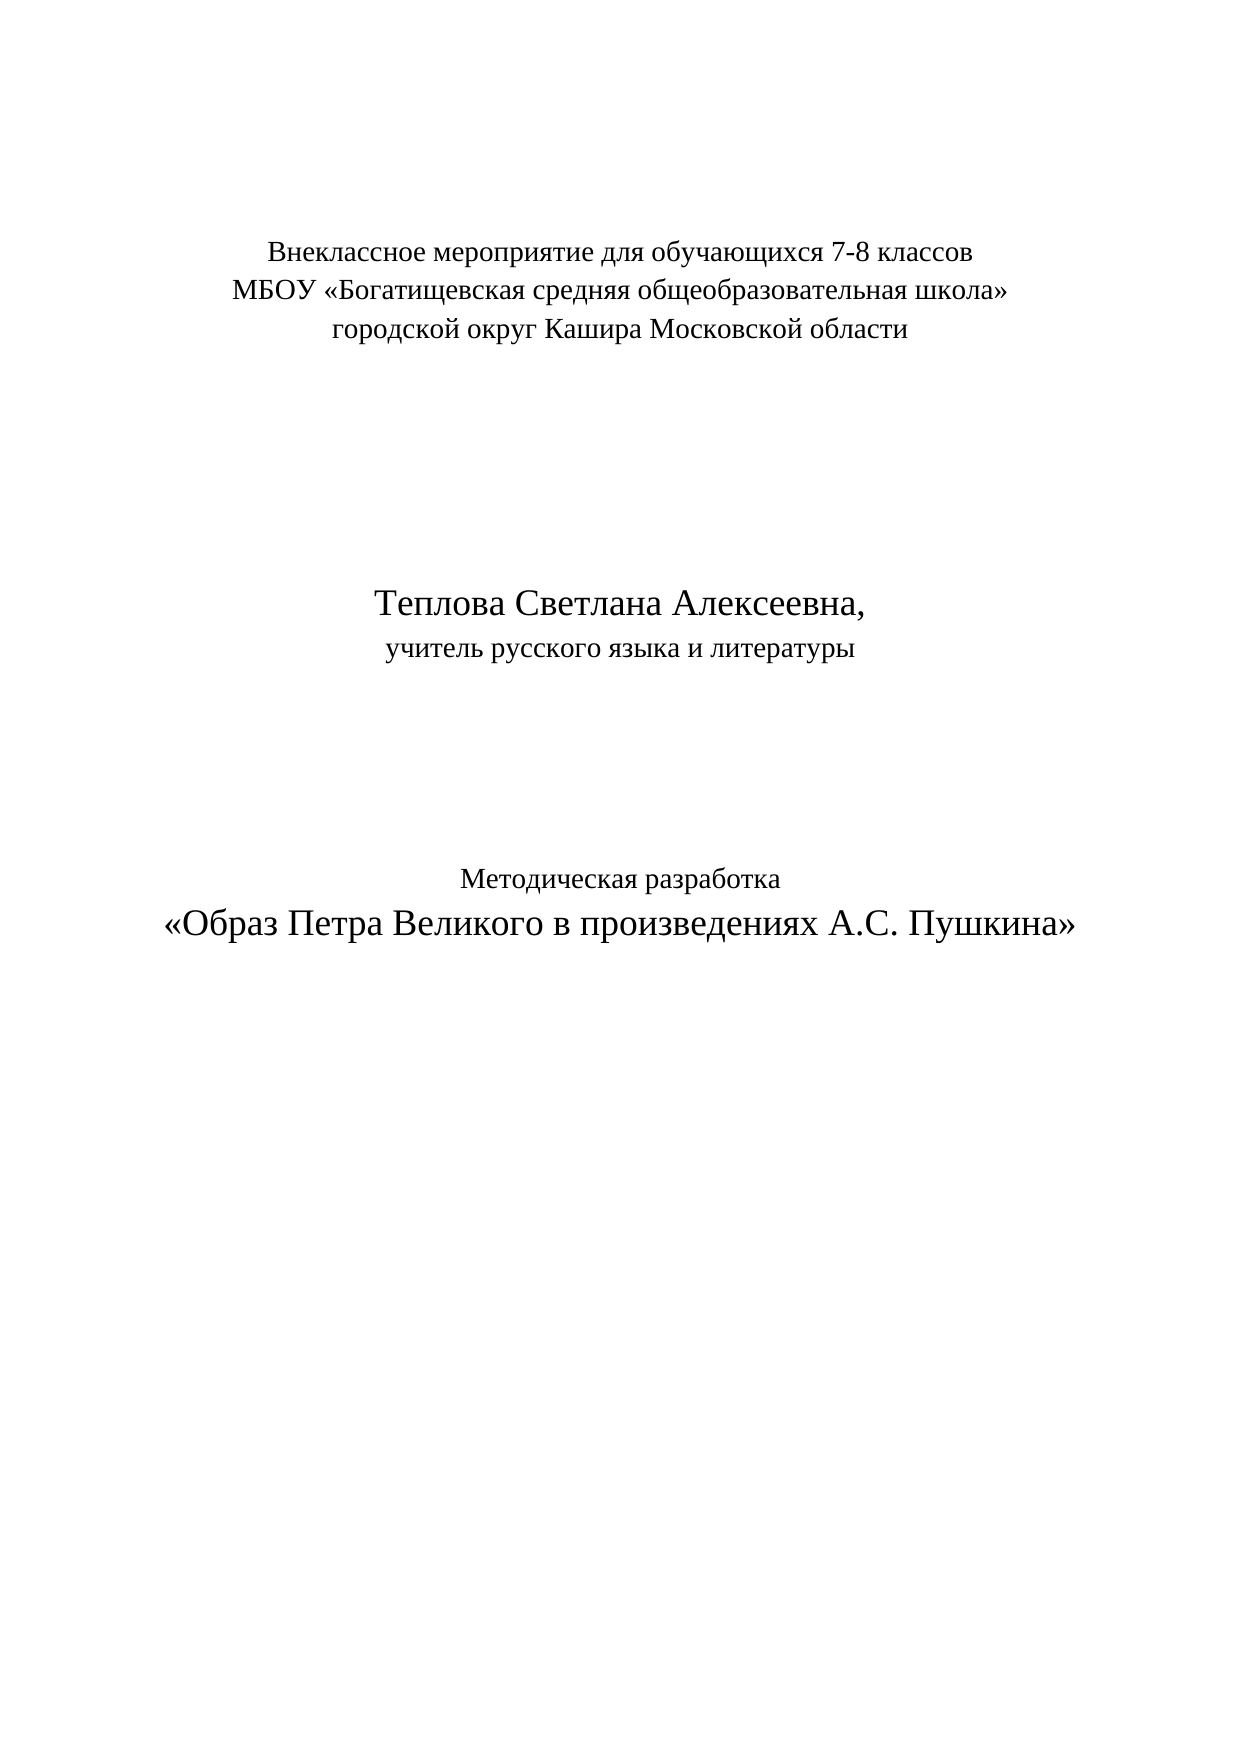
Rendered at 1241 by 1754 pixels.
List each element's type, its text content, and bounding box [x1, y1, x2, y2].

text городской округ Кашира Московской области [118, 311, 1122, 344]
text Методическая разработка [118, 861, 1122, 895]
text учитель русского языка и литературы [118, 630, 1122, 664]
text Теплова Светлана Алексеевна, [118, 581, 1122, 624]
text МБОУ «Богатищевская средняя общеобразовательная школа» [118, 272, 1122, 306]
text Внеклассное мероприятие для обучающихся 7-8 классов [118, 234, 1122, 267]
text «Образ Петра Великого в произведениях А.С. Пушкина» [118, 900, 1122, 943]
